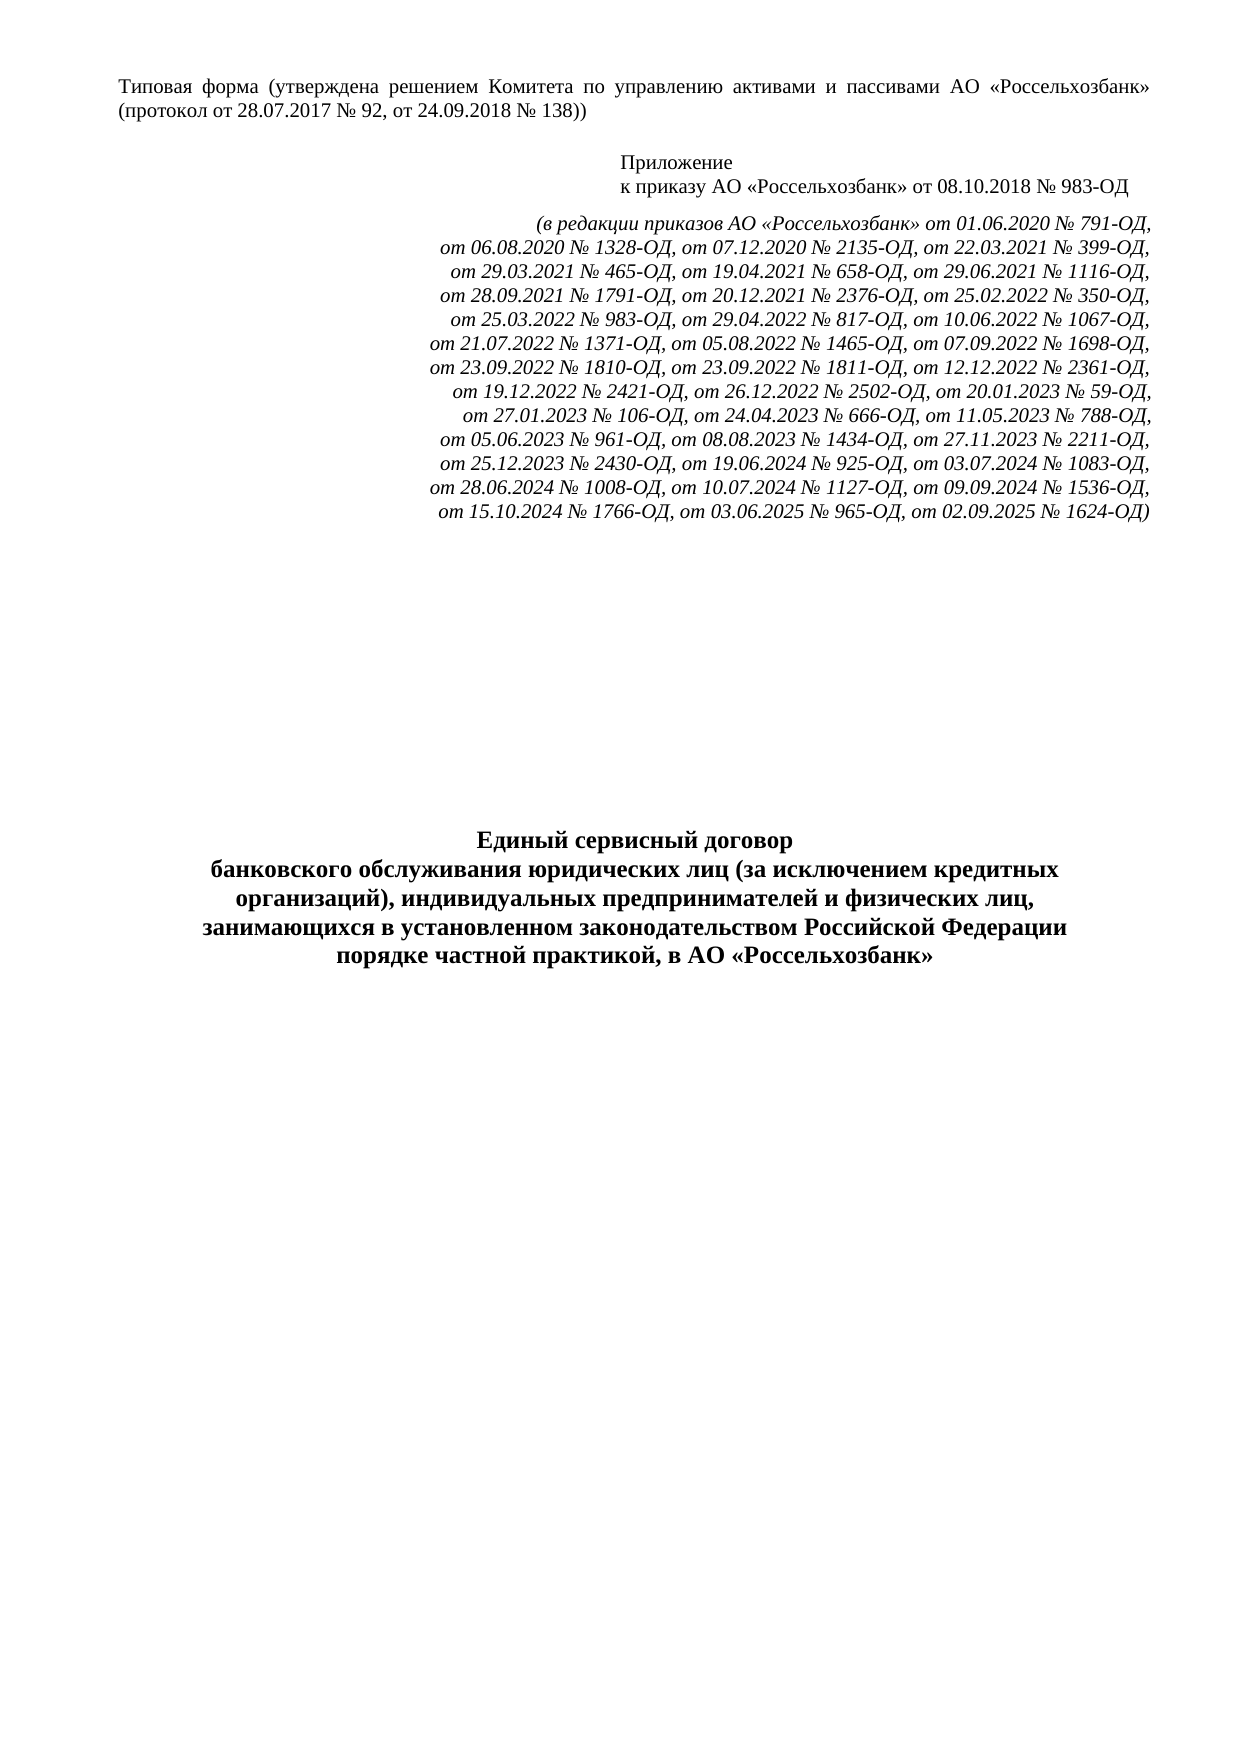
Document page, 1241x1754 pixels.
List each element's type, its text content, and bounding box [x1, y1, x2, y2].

text организаций), индивидуальных предпринимателей и физических лиц, [118, 883, 1152, 912]
text от 15.10.2024 № 1766-ОД, от 03.06.2025 № 965-ОД, от 02.09.2025 № 1624-ОД) [413, 499, 1152, 523]
text от 28.09.2021 № 1791-ОД, от 20.12.2021 № 2376-ОД, от 25.02.2022 № 350-ОД, от 25.03.2022 № 983-ОД, от 29.04.2022 № 817-ОД, от 10.06.2022 № 1067-ОД, [413, 283, 1152, 331]
text Приложение [620, 150, 1152, 174]
text от 28.06.2024 № 1008-ОД, от 10.07.2024 № 1127-ОД, от 09.09.2024 № 1536-ОД, [413, 475, 1152, 499]
text порядке частной практикой, в АО «Россельхозбанк» [118, 940, 1152, 969]
text от 21.07.2022 № 1371-ОД, от 05.08.2022 № 1465-ОД, от 07.09.2022 № 1698-ОД, [413, 331, 1152, 355]
text от 05.06.2023 № 961-ОД, от 08.08.2023 № 1434-ОД, от 27.11.2023 № 2211-ОД, от 25.12.2023 № 2430-ОД, от 19.06.2024 № 925-ОД, от 03.07.2024 № 1083-ОД, [413, 427, 1152, 475]
text занимающихся в установленном законодательством Российской Федерации [118, 912, 1152, 940]
text от 27.01.2023 № 106-ОД, от 24.04.2023 № 666-ОД, от 11.05.2023 № 788-ОД, [413, 403, 1152, 427]
text (в редакции приказов АО «Россельхозбанк» от 01.06.2020 № 791-ОД, [413, 211, 1152, 235]
text Единый сервисный договор [118, 825, 1152, 854]
text от 06.08.2020 № 1328-ОД, от 07.12.2020 № 2135-ОД, от 22.03.2021 № 399-ОД, от 29.03.2021 № 465-ОД, от 19.04.2021 № 658-ОД, от 29.06.2021 № 1116-ОД, [413, 235, 1152, 283]
text к приказу АО «Россельхозбанк» от 08.10.2018 № 983-ОД [620, 174, 1152, 198]
text банковского обслуживания юридических лиц (за исключением кредитных [118, 854, 1152, 883]
text от 23.09.2022 № 1810-ОД, от 23.09.2022 № 1811-ОД, от 12.12.2022 № 2361-ОД, от 19.12.2022 № 2421-ОД, от 26.12.2022 № 2502-ОД, от 20.01.2023 № 59-ОД, [413, 355, 1152, 403]
